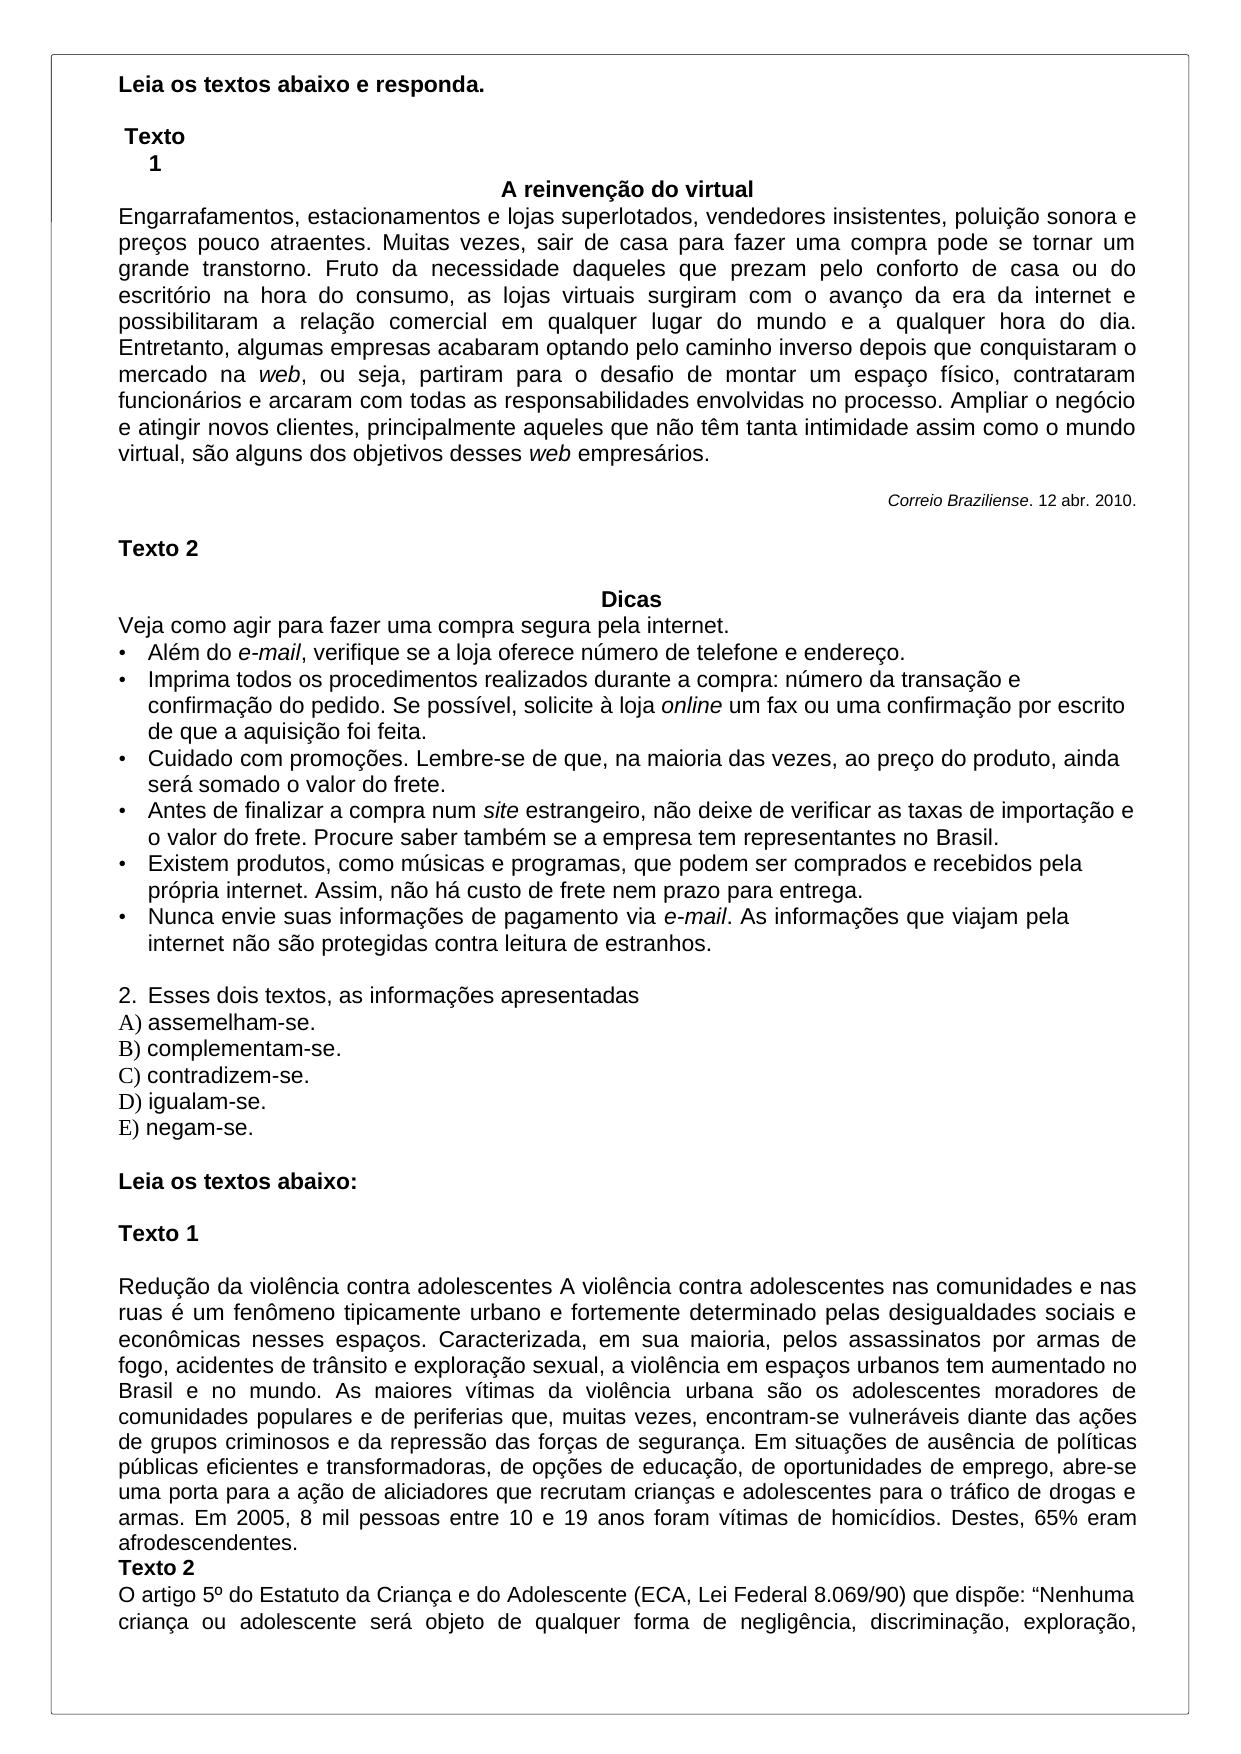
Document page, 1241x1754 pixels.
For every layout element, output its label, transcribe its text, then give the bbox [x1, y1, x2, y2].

list Imprima todos os procedimentos realizados durante a compra: número da transação e confirmação do pedido. Se possível, solicite à loja online um fax ou uma confirmação por escrito de que a aquisição foi feita. [118, 666, 1136, 745]
list Além do e-mail, verifique se a loja oferece número de telefone e endereço. [118, 639, 1150, 665]
subtitle Leia os textos abaixo: [118, 1168, 1150, 1194]
subtitle Leia os textos abaixo e responda. [118, 71, 1150, 97]
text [118, 1582, 1136, 1634]
list igualam-se. [118, 1088, 1150, 1114]
list Existem produtos, como músicas e programas, que podem ser comprados e recebidos pela própria internet. Assim, não há custo de frete nem prazo para entrega. [118, 850, 1135, 903]
text Dicas [601, 587, 1150, 613]
subtitle A reinvenção do virtual [116, 176, 1138, 203]
text Redução da violência contra adolescentes A violência contra adolescentes nas comunidades e nas ruas é um fenômeno tipicamente urbano e fortemente determinado pelas desigualdades sociais e econômicas nesses espaços. Caracterizada, em sua maioria, pelos assassinatos por armas de fogo, acidentes de trânsito e exploração sexual, a violência em espaços urbanos tem aumentado no Brasil e no mundo. As maiores vítimas da violência urbana são os adolescentes moradores de comunidades populares e de periferias que, muitas vezes, encontram-se vulneráveis diante das ações de grupos criminosos e da repressão das forças de segurança. Em situações de ausência de políticas públicas eficientes e transformadoras, de opções de educação, de oportunidades de emprego, abre-se uma porta para a ação de aliciadores que recrutam crianças e adolescentes para o tráfico de drogas e armas. Em 2005, 8 mil pessoas entre 10 e 19 anos foram vítimas de homicídios. Destes, 65% eram afrodescendentes. [118, 1273, 1137, 1555]
list complementam-se. [118, 1036, 1150, 1062]
list Antes de finalizar a compra num site estrangeiro, não deixe de verificar as taxas de importação e o valor do frete. Procure saber também se a empresa tem representantes no Brasil. [118, 797, 1136, 850]
text Engarrafamentos, estacionamentos e lojas superlotados, vendedores insistentes, poluição sonora e preços pouco atraentes. Muitas vezes, sair de casa para fazer uma compra pode se tornar um grande transtorno. Fruto da necessidade daqueles que prezam pelo conforto de casa ou do escritório na hora do consumo, as lojas virtuais surgiram com o avanço da era da internet e possibilitaram a relação comercial em qualquer lugar do mundo e a qualquer hora do dia. Entretanto, algumas empresas acabaram optando pelo caminho inverso depois que conquistaram o mercado na web, ou seja, partiram para o desafio de montar um espaço físico, contrataram funcionários e arcaram com todas as responsabilidades envolvidas no processo. Ampliar o negócio e atingir novos clientes, principalmente aqueles que não têm tanta intimidade assim como o mundo virtual, são alguns dos objetivos desses web empresários. [118, 203, 1137, 466]
list negam-se. [118, 1114, 1150, 1141]
text Texto 1 [118, 1220, 1150, 1247]
list assemelham-se. [118, 1009, 1150, 1036]
list Cuidado com promoções. Lembre-se de que, na maioria das vezes, ao preço do produto, ainda será somado o valor do frete. [118, 745, 1136, 797]
subtitle Texto 2 [118, 535, 1150, 561]
list contradizem-se. [118, 1062, 1150, 1088]
text Texto 1 [116, 124, 193, 176]
text Veja como agir para fazer uma compra segura pela internet. [118, 613, 1150, 639]
list Nunca envie suas informações de pagamento via e-mail. As informações que viajam pela internet não são protegidas contra leitura de estranhos. [118, 903, 1137, 956]
list Esses dois textos, as informações apresentadas [118, 983, 1150, 1009]
text Texto 2 [118, 1555, 1150, 1580]
text Correio Braziliense. 12 abr. 2010. [86, 491, 1136, 510]
